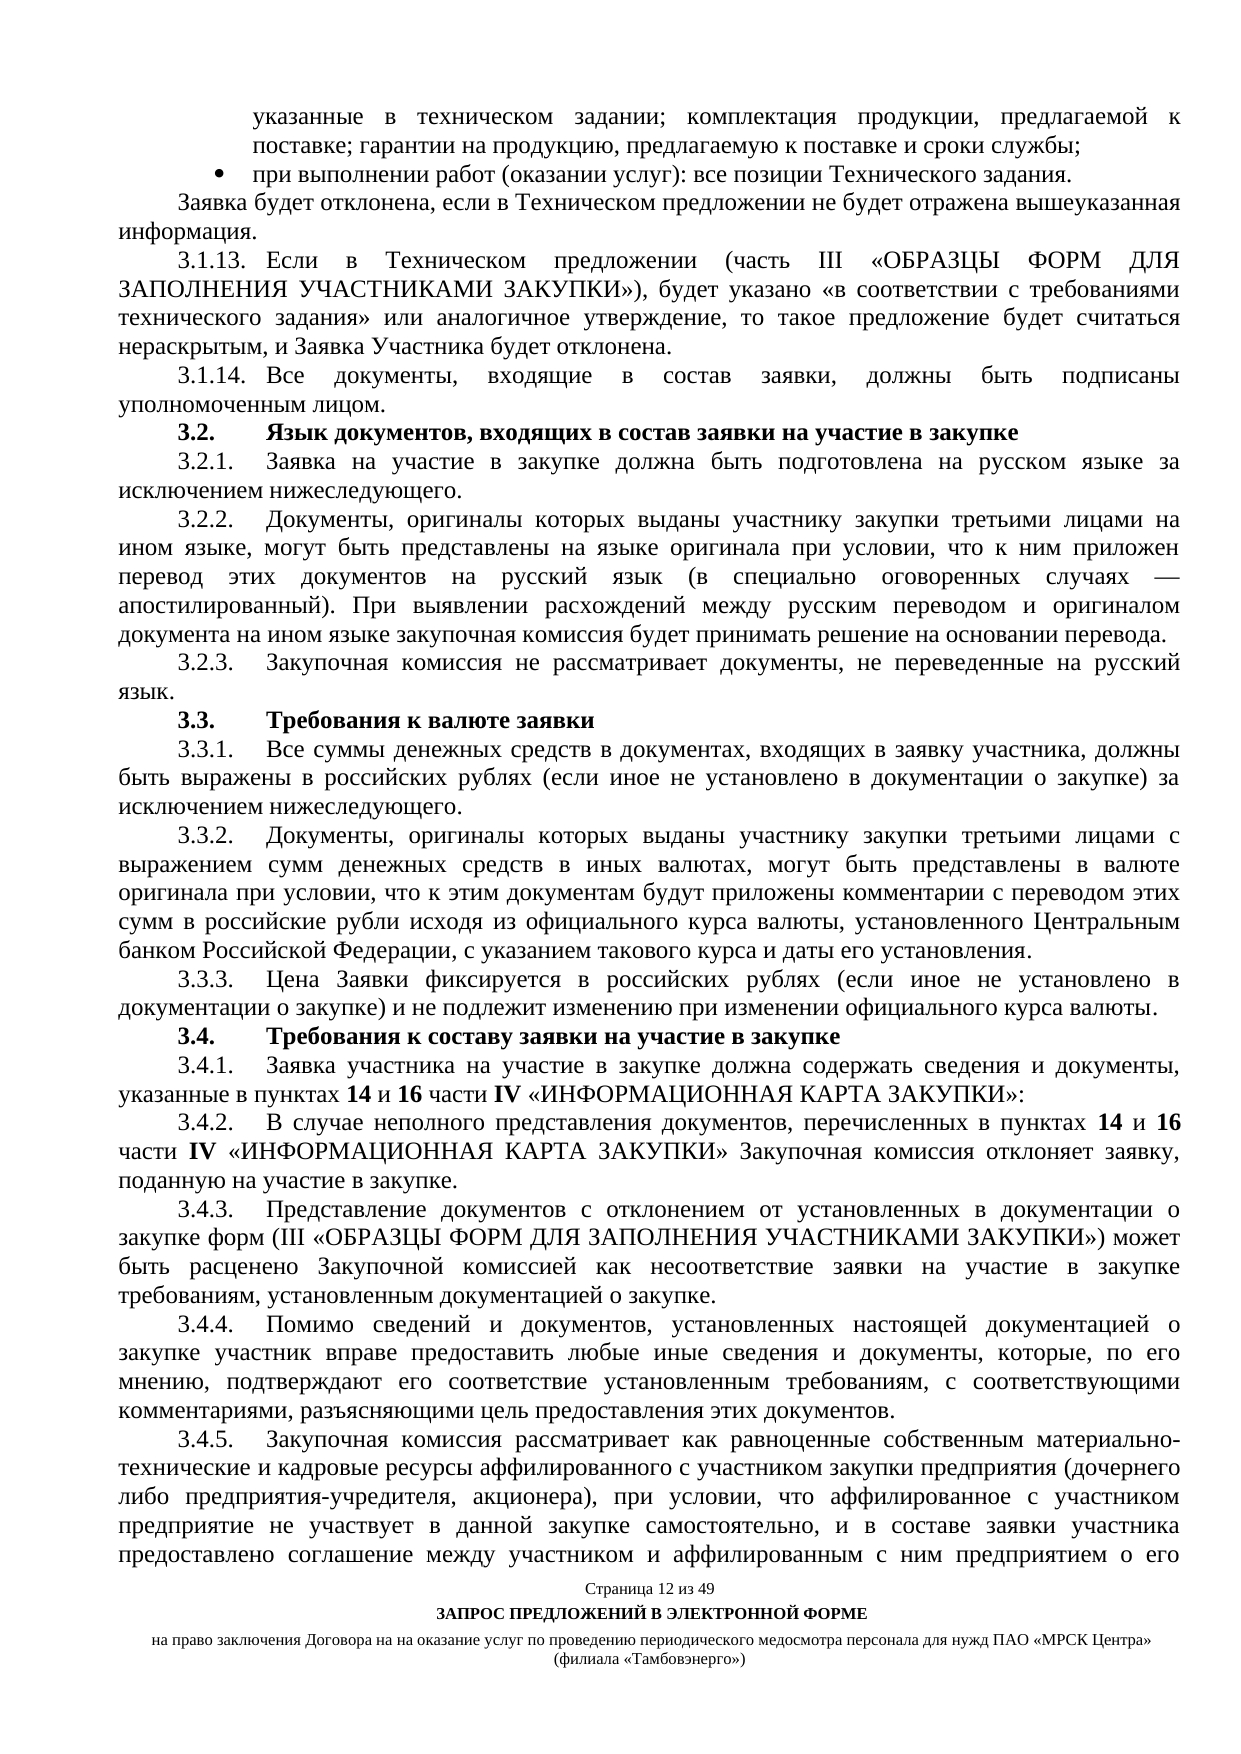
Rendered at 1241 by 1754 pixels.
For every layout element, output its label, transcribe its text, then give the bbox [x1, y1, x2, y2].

subtitle при выполнении работ (оказании услуг): все позиции Технического задания. [215, 159, 1181, 187]
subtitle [215, 101, 1181, 159]
subtitle Документы, оригиналы которых выданы участнику закупки третьими лицами с выражением сумм денежных средств в иных валютах, могут быть представлены в валюте оригинала при условии, что к этим документам будут приложены комментарии с переводом этих сумм в российские рубли исходя из официального курса валюты, установленного Центральным банком Российской Федерации, с указанием такового курса и даты его установления. [118, 820, 1181, 964]
subtitle Представление документов с отклонением от установленных в документации о закупке форм (III «ОБРАЗЦЫ ФОРМ ДЛЯ ЗАПОЛНЕНИЯ УЧАСТНИКАМИ ЗАКУПКИ») может быть расценено Закупочной комиссией как несоответствие заявки на участие в закупке требованиям, установленным документацией о закупке. [118, 1194, 1181, 1309]
subtitle Язык документов, входящих в состав заявки на участие в закупке [118, 417, 1181, 446]
subtitle Цена Заявки фиксируется в российских рублях (если иное не установлено в документации о закупке) и не подлежит изменению при изменении официального курса валюты. [118, 964, 1181, 1021]
subtitle Требования к валюте заявки [118, 705, 1181, 734]
subtitle Помимо сведений и документов, установленных настоящей документацией о закупке участник вправе предоставить любые иные сведения и документы, которые, по его мнению, подтверждают его соответствие установленным требованиям, с соответствующими комментариями, разъясняющими цель предоставления этих документов. [118, 1309, 1181, 1424]
subtitle Если в Техническом предложении (часть III «ОБРАЗЦЫ ФОРМ ДЛЯ ЗАПОЛНЕНИЯ УЧАСТНИКАМИ ЗАКУПКИ»), будет указано «в соответствии с требованиями технического задания» или аналогичное утверждение, то такое предложение будет считаться нераскрытым, и Заявка Участника будет отклонена. [118, 245, 1181, 360]
subtitle Все суммы денежных средств в документах, входящих в заявку участника, должны быть выражены в российских рублях (если иное не установлено в документации о закупке) за исключением нижеследующего. [118, 734, 1181, 820]
subtitle Заявка будет отклонена, если в Техническом предложении не будет отражена вышеуказанная информация. [118, 187, 1181, 245]
subtitle Заявка участника на участие в закупке должна содержать сведения и документы, указанные в пунктах 14 и 16 части IV «ИНФОРМАЦИОННАЯ КАРТА ЗАКУПКИ»: [118, 1050, 1181, 1107]
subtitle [118, 1424, 1181, 1567]
subtitle Заявка на участие в закупке должна быть подготовлена на русском языке за исключением нижеследующего. [118, 446, 1181, 504]
subtitle В случае неполного представления документов, перечисленных в пунктах 14 и 16 части IV «ИНФОРМАЦИОННАЯ КАРТА ЗАКУПКИ» Закупочная комиссия отклоняет заявку, поданную на участие в закупке. [118, 1107, 1181, 1194]
subtitle Все документы, входящие в состав заявки, должны быть подписаны уполномоченным лицом. [118, 360, 1181, 417]
subtitle Закупочная комиссия не рассматривает документы, не переведенные на русский язык. [118, 647, 1181, 705]
subtitle Документы, оригиналы которых выданы участнику закупки третьими лицами на ином языке, могут быть представлены на языке оригинала при условии, что к ним приложен перевод этих документов на русский язык (в специально оговоренных случаях — апостилированный). При выявлении расхождений между русским переводом и оригиналом документа на ином языке закупочная комиссия будет принимать решение на основании перевода. [118, 504, 1181, 647]
subtitle Требования к составу заявки на участие в закупке [118, 1021, 1181, 1050]
